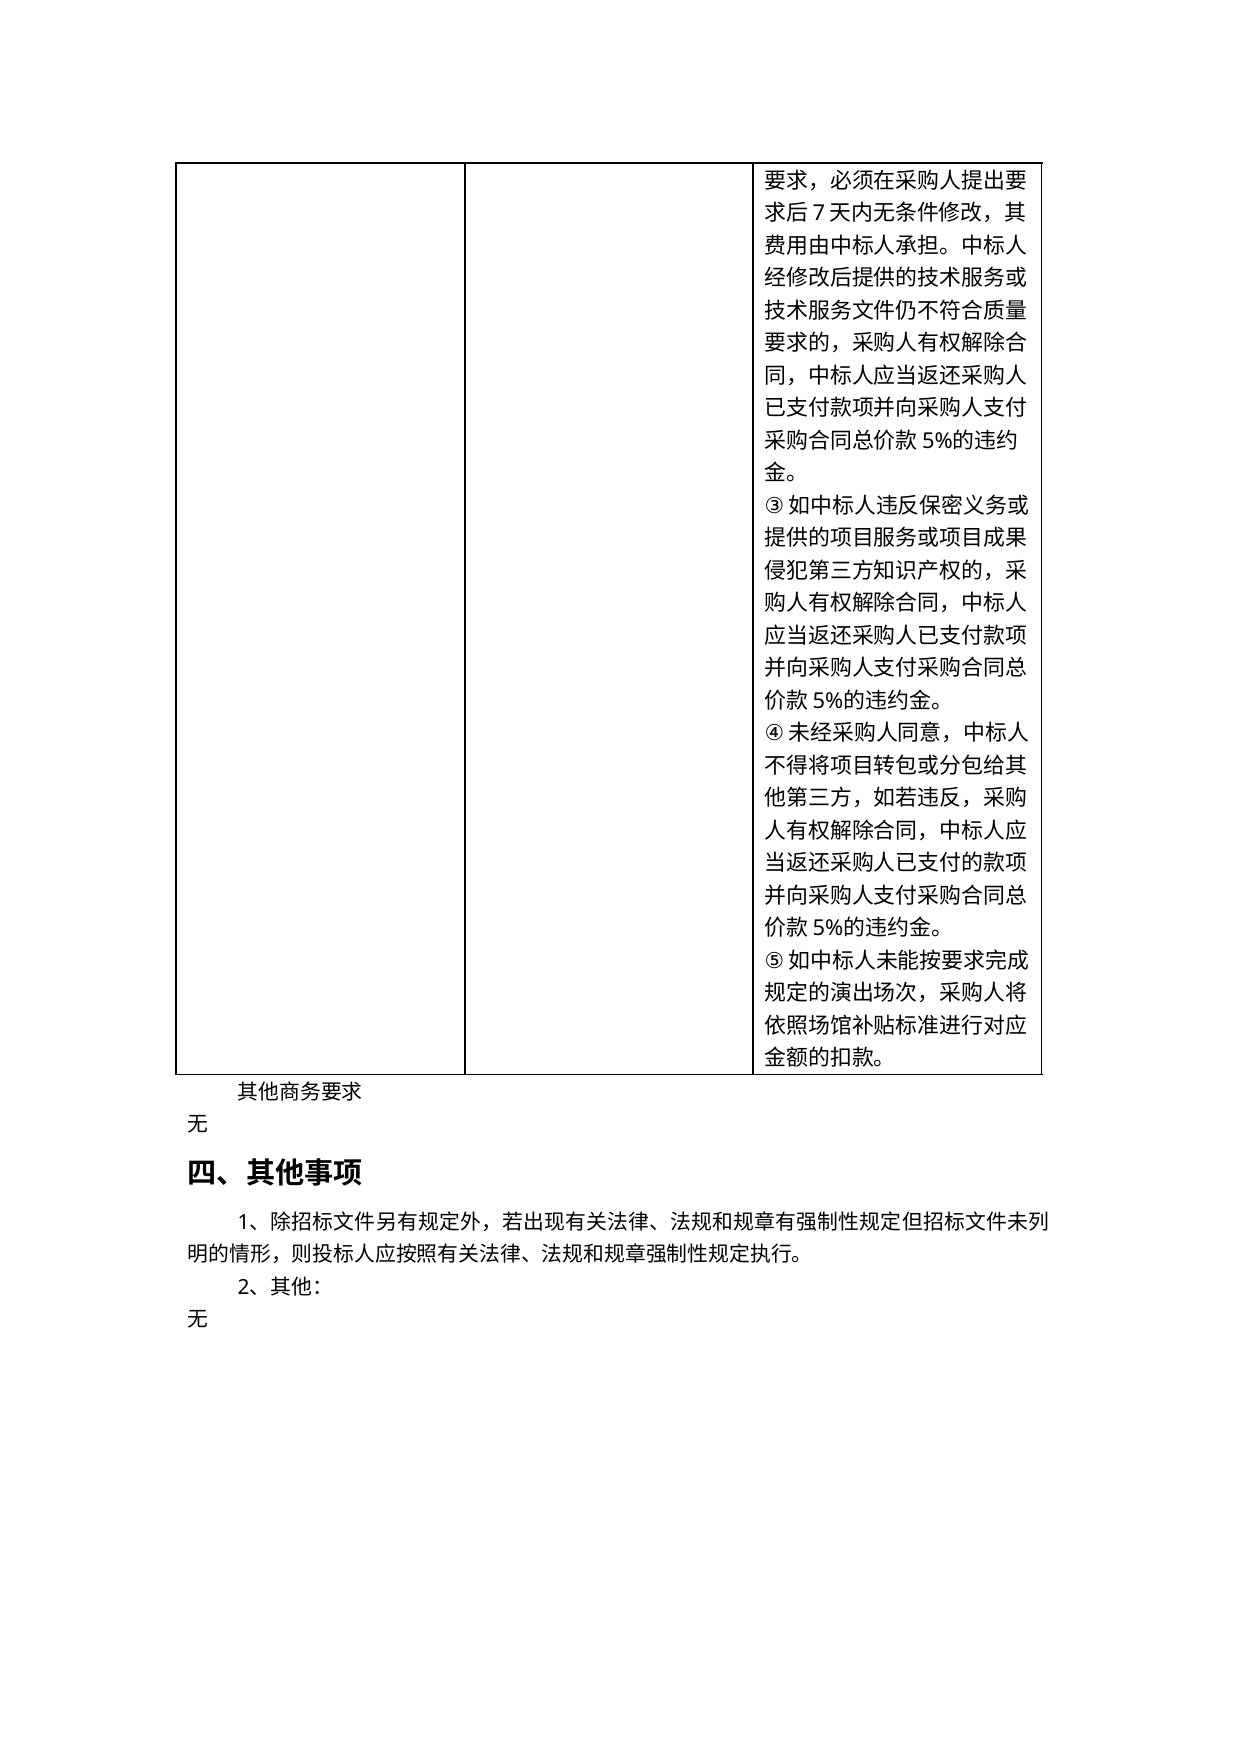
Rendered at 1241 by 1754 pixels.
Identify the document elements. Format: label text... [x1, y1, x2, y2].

text 2、其他： [187, 1270, 1053, 1303]
text 无 [187, 1108, 1053, 1140]
text 1、除招标文件另有规定外，若出现有关法律、法规和规章有强制性规定但招标文件未列明的情形，则投标人应按照有关法律、法规和规章强制性规定执行。 [187, 1205, 1053, 1270]
table_cell ★ [177, 164, 464, 1073]
text 四、其他事项 [187, 1140, 1053, 1205]
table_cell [754, 164, 1041, 1073]
table_cell 6 [466, 164, 752, 1073]
text 其他商务要求 [187, 1075, 1053, 1108]
text 无 [187, 1303, 1053, 1335]
